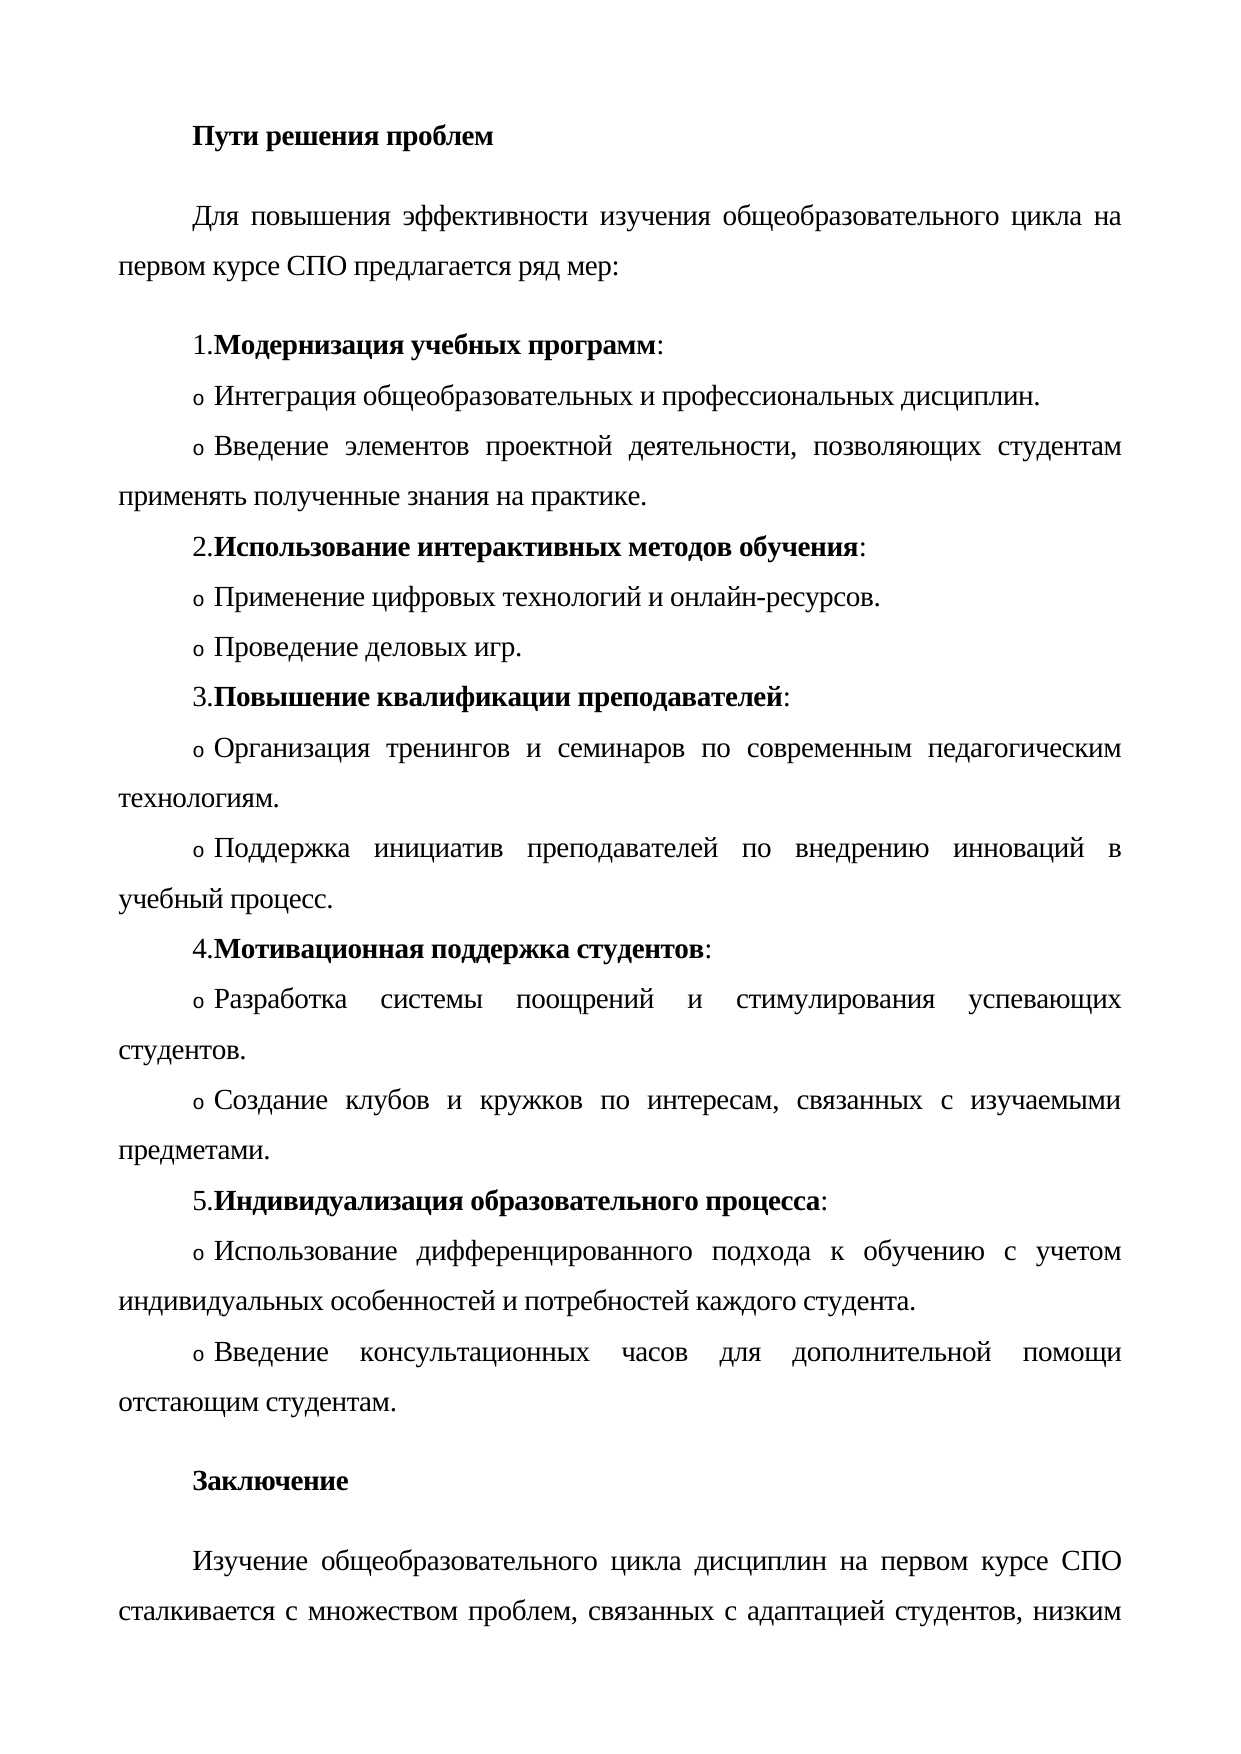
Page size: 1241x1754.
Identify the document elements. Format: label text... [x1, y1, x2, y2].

list Создание клубов и кружков по интересам, связанных с изучаемыми предметами. [118, 1082, 1122, 1166]
list Повышение квалификации преподавателей: [118, 679, 1122, 713]
list Поддержка инициатив преподавателей по внедрению инноваций в учебный процесс. [118, 831, 1122, 914]
list Интеграция общеобразовательных и профессиональных дисциплин. [118, 378, 1122, 411]
subtitle Заключение [118, 1463, 1122, 1497]
subtitle Пути решения проблем [118, 118, 1122, 152]
list Использование интерактивных методов обучения: [118, 529, 1122, 562]
list Проведение деловых игр. [118, 629, 1122, 663]
list Введение элементов проектной деятельности, позволяющих студентам применять полученные знания на практике. [118, 428, 1122, 512]
list Индивидуализация образовательного процесса: [118, 1183, 1122, 1216]
list Мотивационная поддержка студентов: [118, 931, 1122, 965]
list Введение консультационных часов для дополнительной помощи отстающим студентам. [118, 1334, 1122, 1417]
list Организация тренингов и семинаров по современным педагогическим технологиям. [118, 730, 1122, 814]
list Применение цифровых технологий и онлайн-ресурсов. [118, 579, 1122, 612]
list Модернизация учебных программ: [118, 327, 1122, 361]
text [118, 1543, 1122, 1627]
list Разработка системы поощрений и стимулирования успевающих студентов. [118, 981, 1122, 1065]
list Использование дифференцированного подхода к обучению с учетом индивидуальных особенностей и потребностей каждого студента. [118, 1233, 1122, 1317]
text Для повышения эффективности изучения общеобразовательного цикла на первом курсе СПО предлагается ряд мер: [118, 198, 1122, 281]
